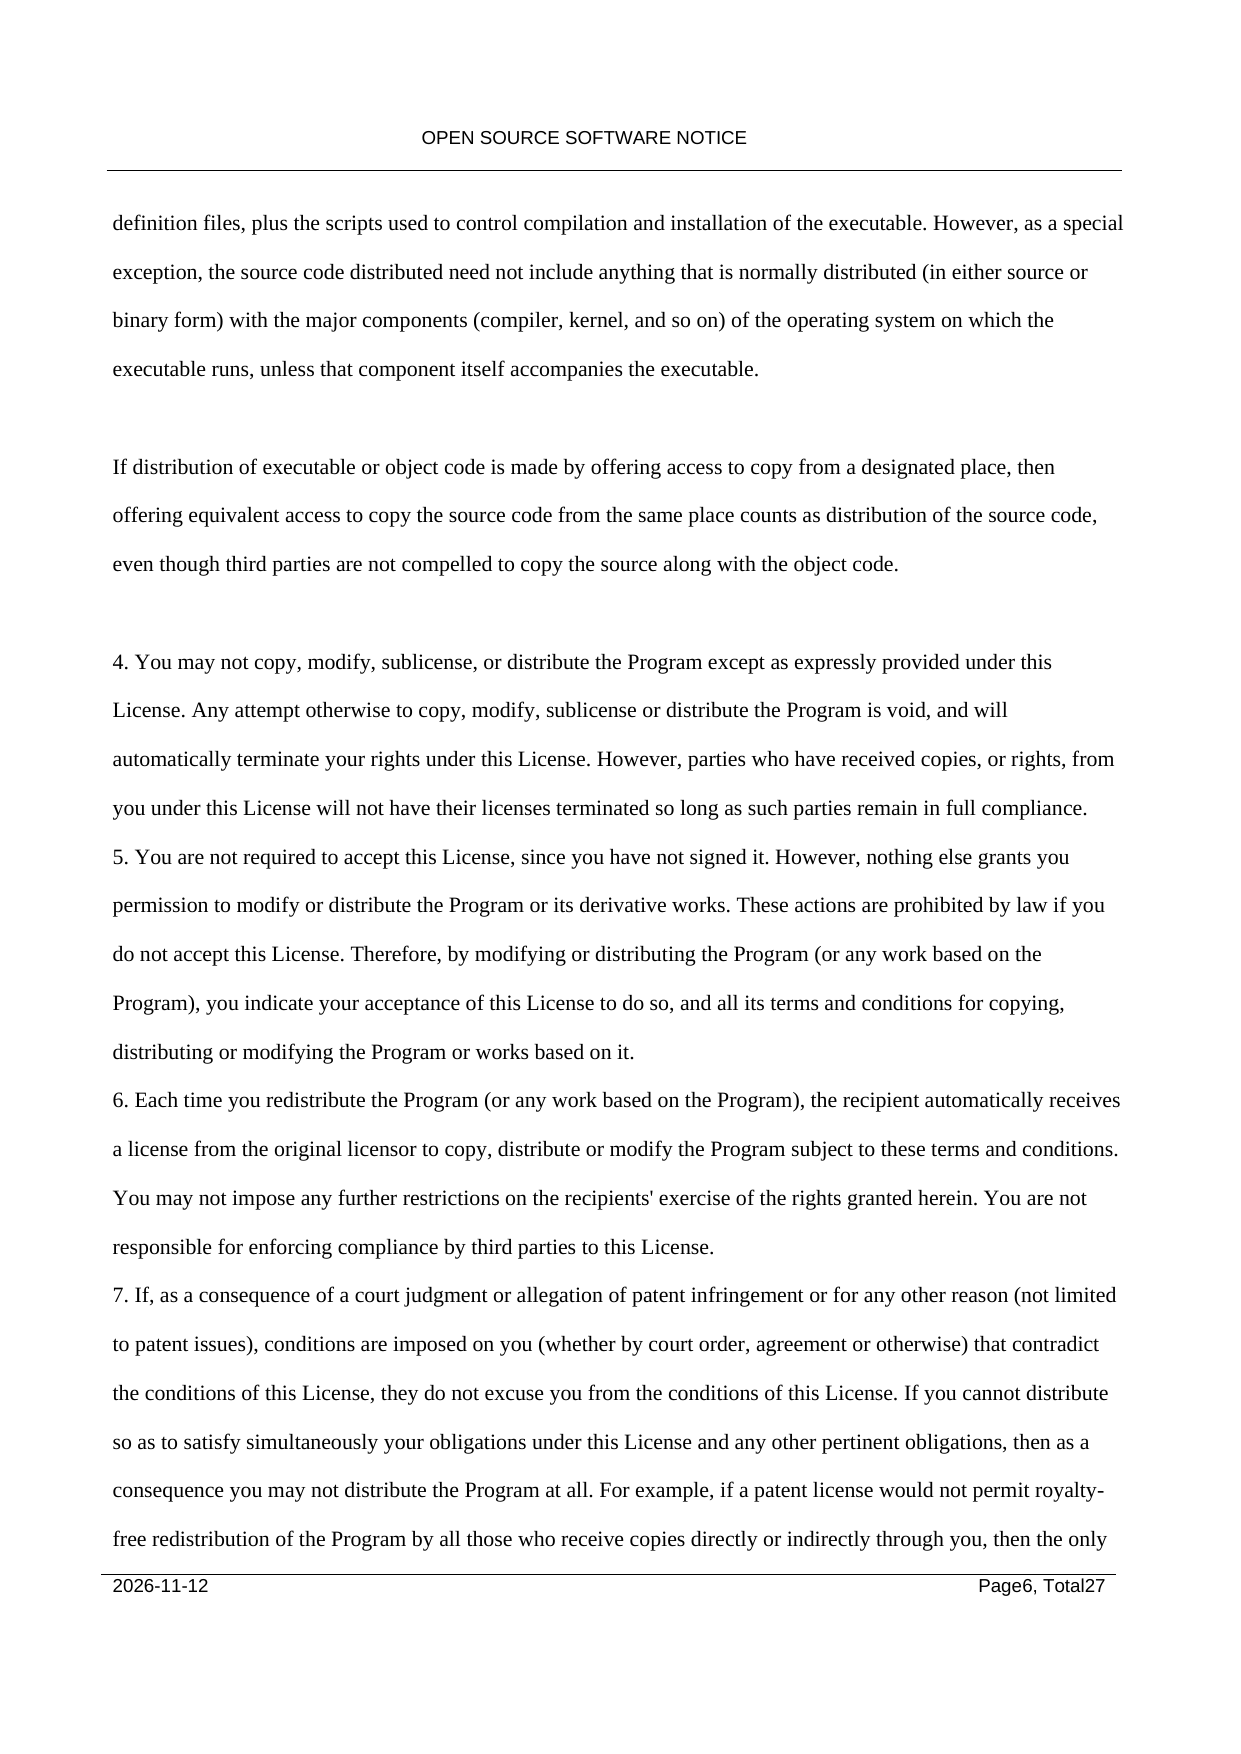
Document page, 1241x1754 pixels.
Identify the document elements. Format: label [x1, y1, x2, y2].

text [112, 206, 1128, 1555]
